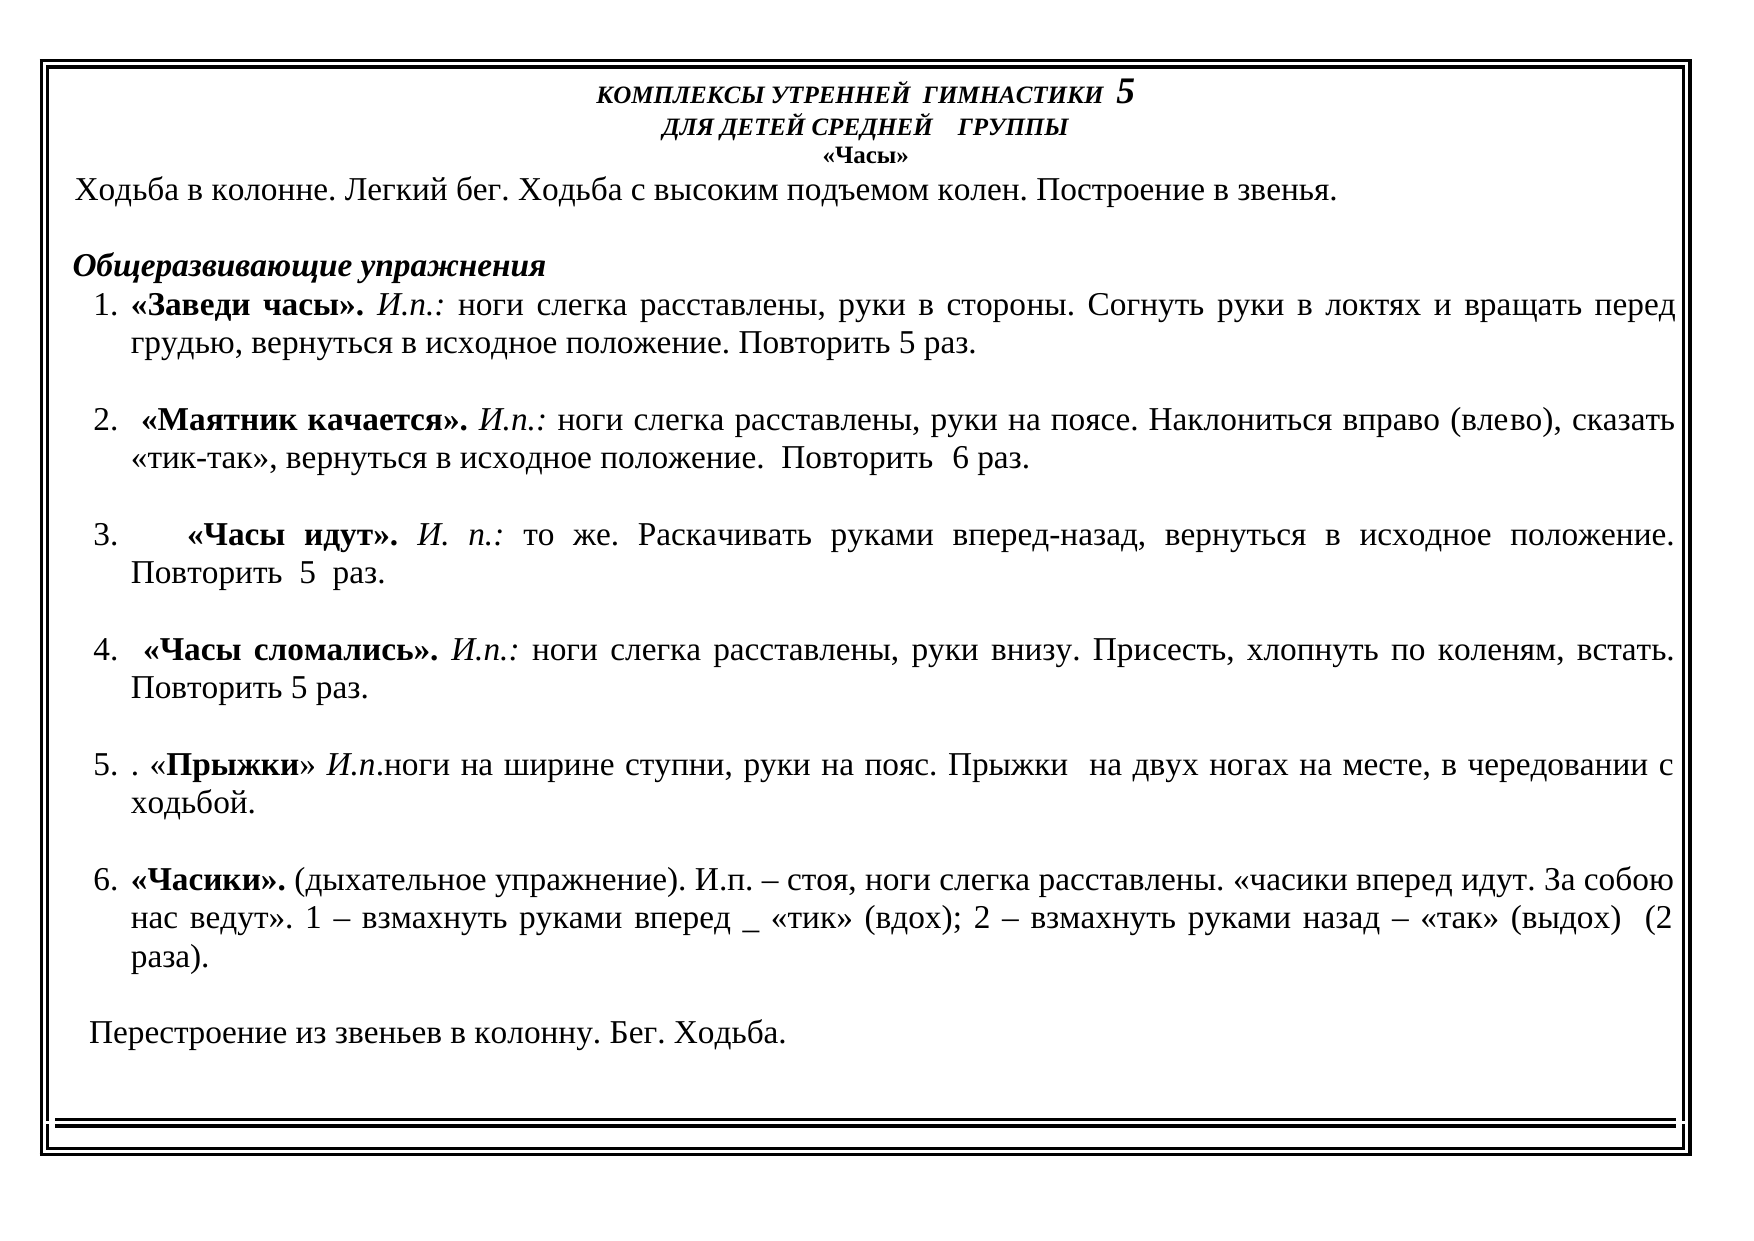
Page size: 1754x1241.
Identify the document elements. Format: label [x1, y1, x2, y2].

table_cell [44, 62, 1687, 1118]
table_cell [44, 1118, 1687, 1147]
